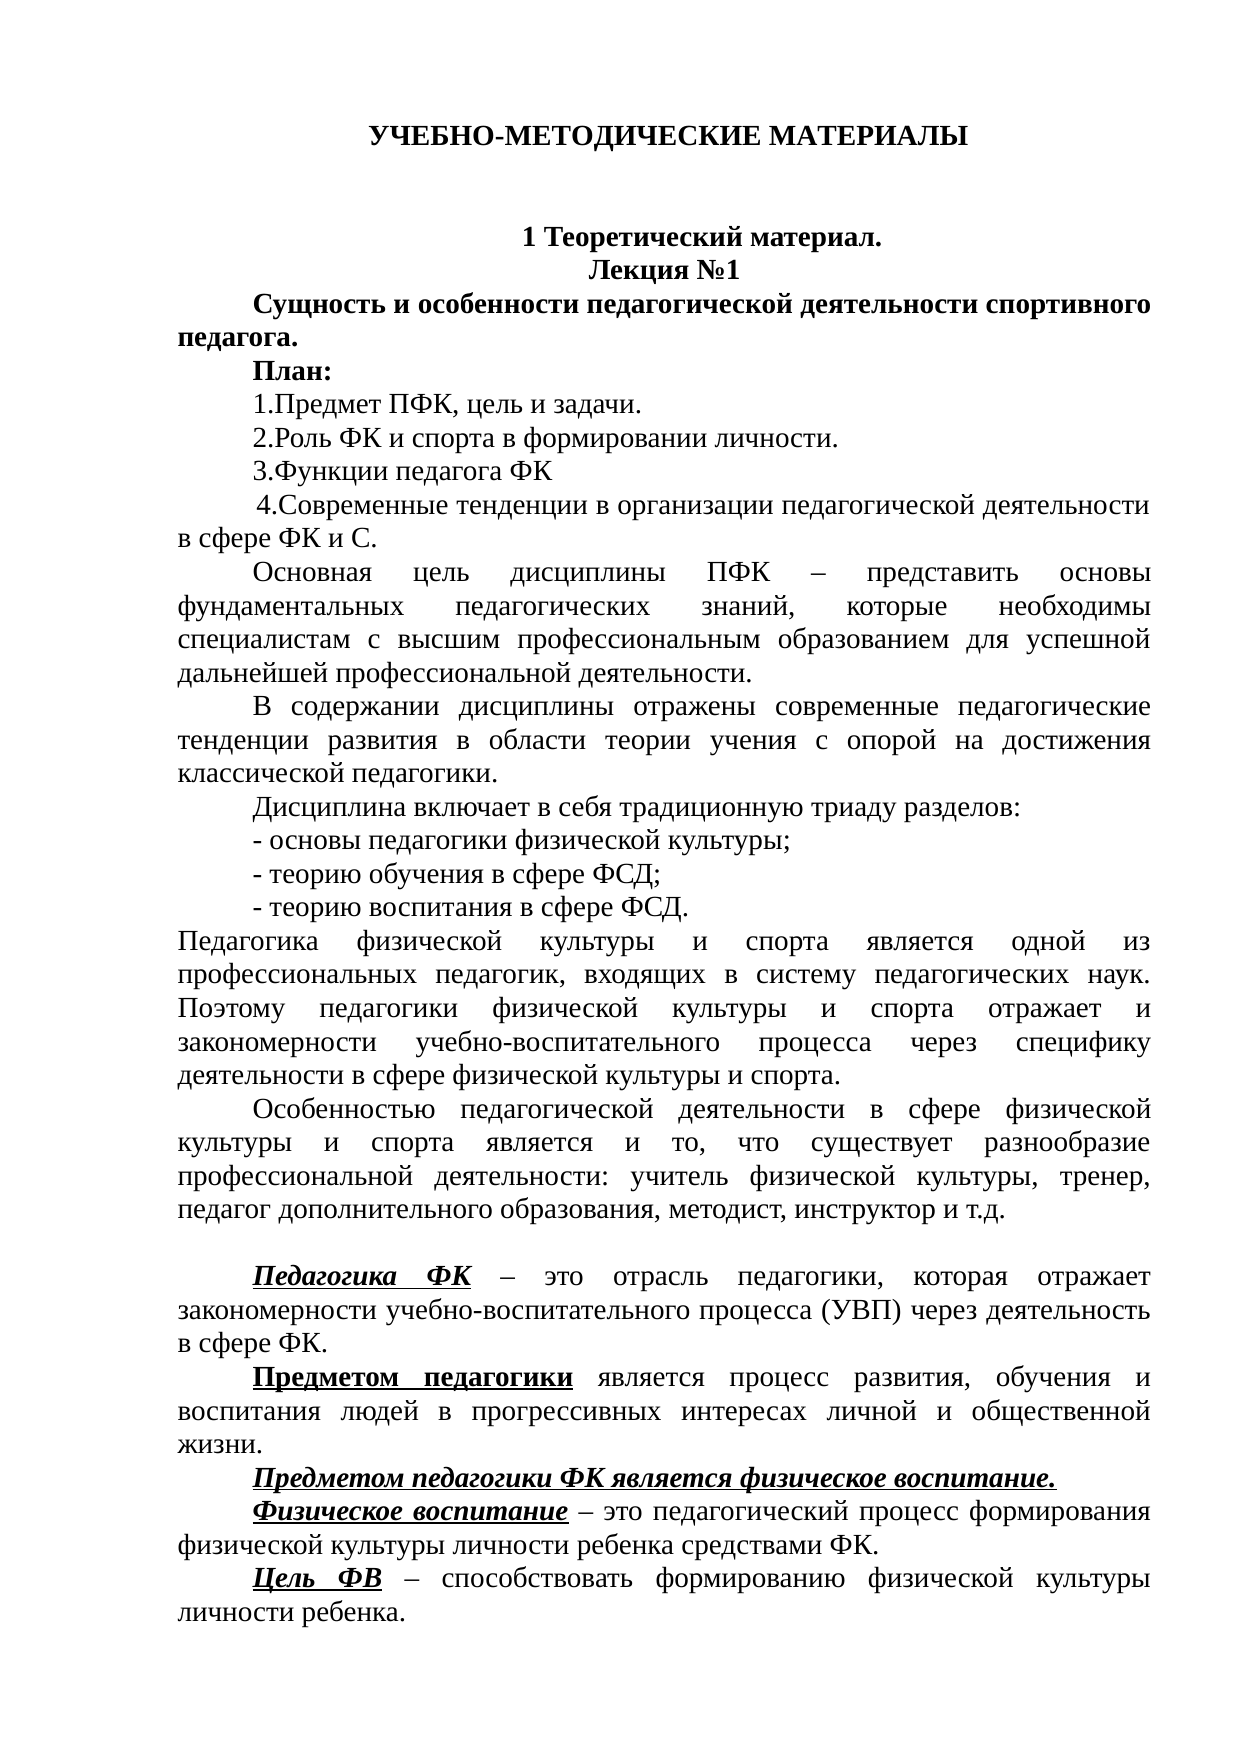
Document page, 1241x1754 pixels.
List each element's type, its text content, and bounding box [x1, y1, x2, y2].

text 3.Функции педагога ФК [177, 453, 1152, 487]
text Дисциплина включает в себя традиционную триаду разделов: [177, 789, 1152, 822]
text 2.Роль ФК и спорта в формировании личности. [177, 420, 1152, 453]
text - теорию воспитания в сфере ФСД. [177, 889, 1152, 923]
text В содержании дисциплины отражены современные педагогические тенденции развития в области теории учения с опорой на достижения классической педагогики. [177, 688, 1152, 789]
text - основы педагогики физической культуры; [177, 822, 1152, 856]
text Педагогика ФК – это отрасль педагогики, которая отражает закономерности учебно-воспитательного процесса (УВП) через деятельность в сфере ФК. [177, 1258, 1152, 1359]
text Цель ФВ – способствовать формированию физической культуры личности ребенка. [177, 1560, 1152, 1627]
text - теорию обучения в сфере ФСД; [177, 856, 1152, 889]
text План: [177, 353, 1152, 386]
text Предметом педагогики ФК является физическое воспитание. [177, 1460, 1152, 1493]
text Педагогика физической культуры и спорта является одной из профессиональных педагогик, входящих в систему педагогических наук. Поэтому педагогики физической культуры и спорта отражает и закономерности учебно-воспитательного процесса через специфику деятельности в сфере физической культуры и спорта. [177, 923, 1152, 1091]
text 4.Современные тенденции в организации педагогической деятельности в сфере ФК и С. [177, 487, 1152, 554]
text Предметом педагогики является процесс развития, обучения и воспитания людей в прогрессивных интересах личной и общественной жизни. [177, 1359, 1152, 1460]
text 1.Предмет ПФК, цель и задачи. [177, 386, 1152, 420]
text Физическое воспитание – это педагогический процесс формирования физической культуры личности ребенка средствами ФК. [177, 1493, 1152, 1560]
text Основная цель дисциплины ПФК – представить основы фундаментальных педагогических знаний, которые необходимы специалистам с высшим профессиональным образованием для успешной дальнейшей профессиональной деятельности. [177, 554, 1152, 688]
text 1 Теоретический материал. [177, 219, 1152, 252]
title уЧЕБНО-МЕТОДИЧЕСКИЕ МАТЕРИАЛЫ [177, 118, 1152, 152]
text Сущность и особенности педагогической деятельности спортивного педагога. [177, 286, 1152, 353]
text Особенностью педагогической деятельности в сфере физической культуры и спорта является и то, что существует разнообразие профессиональной деятельности: учитель физической культуры, тренер, педагог дополнительного образования, методист, инструктор и т.д. [177, 1091, 1152, 1225]
title Лекция №1 [177, 252, 1152, 286]
